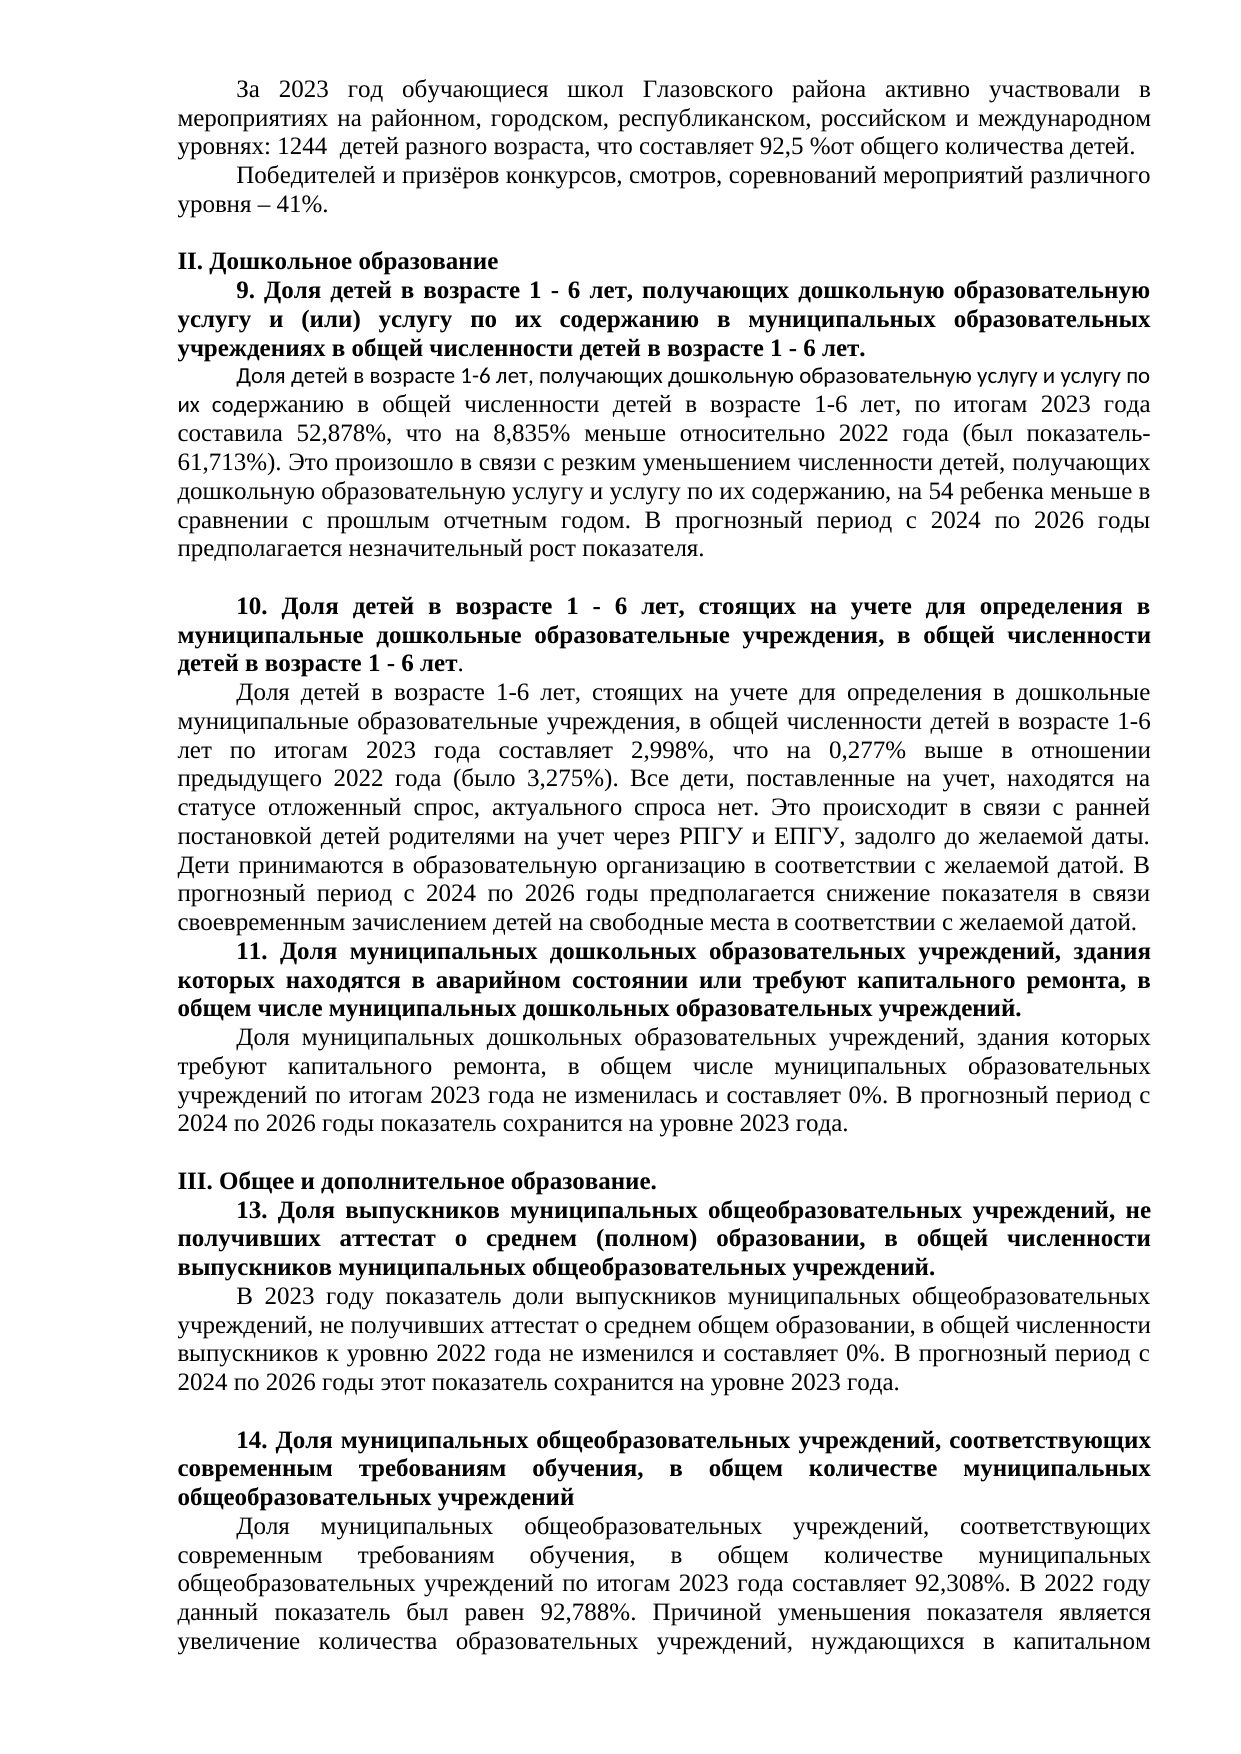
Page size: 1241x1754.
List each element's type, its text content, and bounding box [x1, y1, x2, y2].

text Доля детей в возрасте 1-6 лет, получающих дошкольную образовательную услугу и услугу по их содержанию в общей численности детей в возрасте 1-6 лет, по итогам 2023 года составила 52,878%, что на 8,835% меньше относительно 2022 года (был показатель-61,713%). Это произошло в связи с резким уменьшением численности детей, получающих дошкольную образовательную услугу и услугу по их содержанию, на 54 ребенка меньше в сравнении с прошлым отчетным годом. В прогнозный период с 2024 по 2026 годы предполагается незначительный рост показателя. [177, 361, 1152, 562]
text 9. Доля детей в возрасте 1 - 6 лет, получающих дошкольную образовательную услугу и (или) услугу по их содержанию в муниципальных образовательных учреждениях в общей численности детей в возрасте 1 - 6 лет. [177, 275, 1152, 361]
list Победителей и призёров конкурсов, смотров, соревнований мероприятий различного уровня – 41%. [177, 160, 1152, 218]
text В 2023 году показатель доли выпускников муниципальных общеобразовательных учреждений, не получивших аттестат о среднем общем образовании, в общей численности выпускников к уровню 2022 года не изменился и составляет 0%. В прогнозный период с 2024 по 2026 годы этот показатель сохранится на уровне 2023 года. [177, 1281, 1152, 1396]
text 10. Доля детей в возрасте 1 - 6 лет, стоящих на учете для определения в муниципальные дошкольные образовательные учреждения, в общей численности детей в возрасте 1 - 6 лет. [177, 591, 1152, 677]
text Доля муниципальных дошкольных образовательных учреждений, здания которых требуют капитального ремонта, в общем числе муниципальных образовательных учреждений по итогам 2023 года не изменилась и составляет 0%. В прогнозный период с 2024 по 2026 годы показатель сохранится на уровне 2023 года. [177, 1022, 1152, 1137]
text 14. Доля муниципальных общеобразовательных учреждений, соответствующих современным требованиям обучения, в общем количестве муниципальных общеобразовательных учреждений [177, 1425, 1152, 1511]
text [177, 1511, 1152, 1655]
text II. Дошкольное образование [177, 246, 1152, 275]
text Доля детей в возрасте 1-6 лет, стоящих на учете для определения в дошкольные муниципальные образовательные учреждения, в общей численности детей в возрасте 1-6 лет по итогам 2023 года составляет 2,998%, что на 0,277% выше в отношении предыдущего 2022 года (было 3,275%). Все дети, поставленные на учет, находятся на статусе отложенный спрос, актуального спроса нет. Это происходит в связи с ранней постановкой детей родителями на учет через РПГУ и ЕПГУ, задолго до желаемой даты. Дети принимаются в образовательную организацию в соответствии с желаемой датой. В прогнозный период с 2024 по 2026 годы предполагается снижение показателя в связи своевременным зачислением детей на свободные места в соответствии с желаемой датой. [177, 677, 1152, 936]
text 13. Доля выпускников муниципальных общеобразовательных учреждений, не получивших аттестат о среднем (полном) образовании, в общей численности выпускников муниципальных общеобразовательных учреждений. [177, 1195, 1152, 1281]
text III. Общее и дополнительное образование. [177, 1166, 1152, 1195]
text 11. Доля муниципальных дошкольных образовательных учреждений, здания которых находятся в аварийном состоянии или требуют капитального ремонта, в общем числе муниципальных дошкольных образовательных учреждений. [177, 936, 1152, 1022]
list За 2023 год обучающиеся школ Глазовского района активно участвовали в мероприятиях на районном, городском, республиканском, российском и международном уровнях: 1244 детей разного возраста, что составляет 92,5 %от общего количества детей. [177, 74, 1152, 160]
